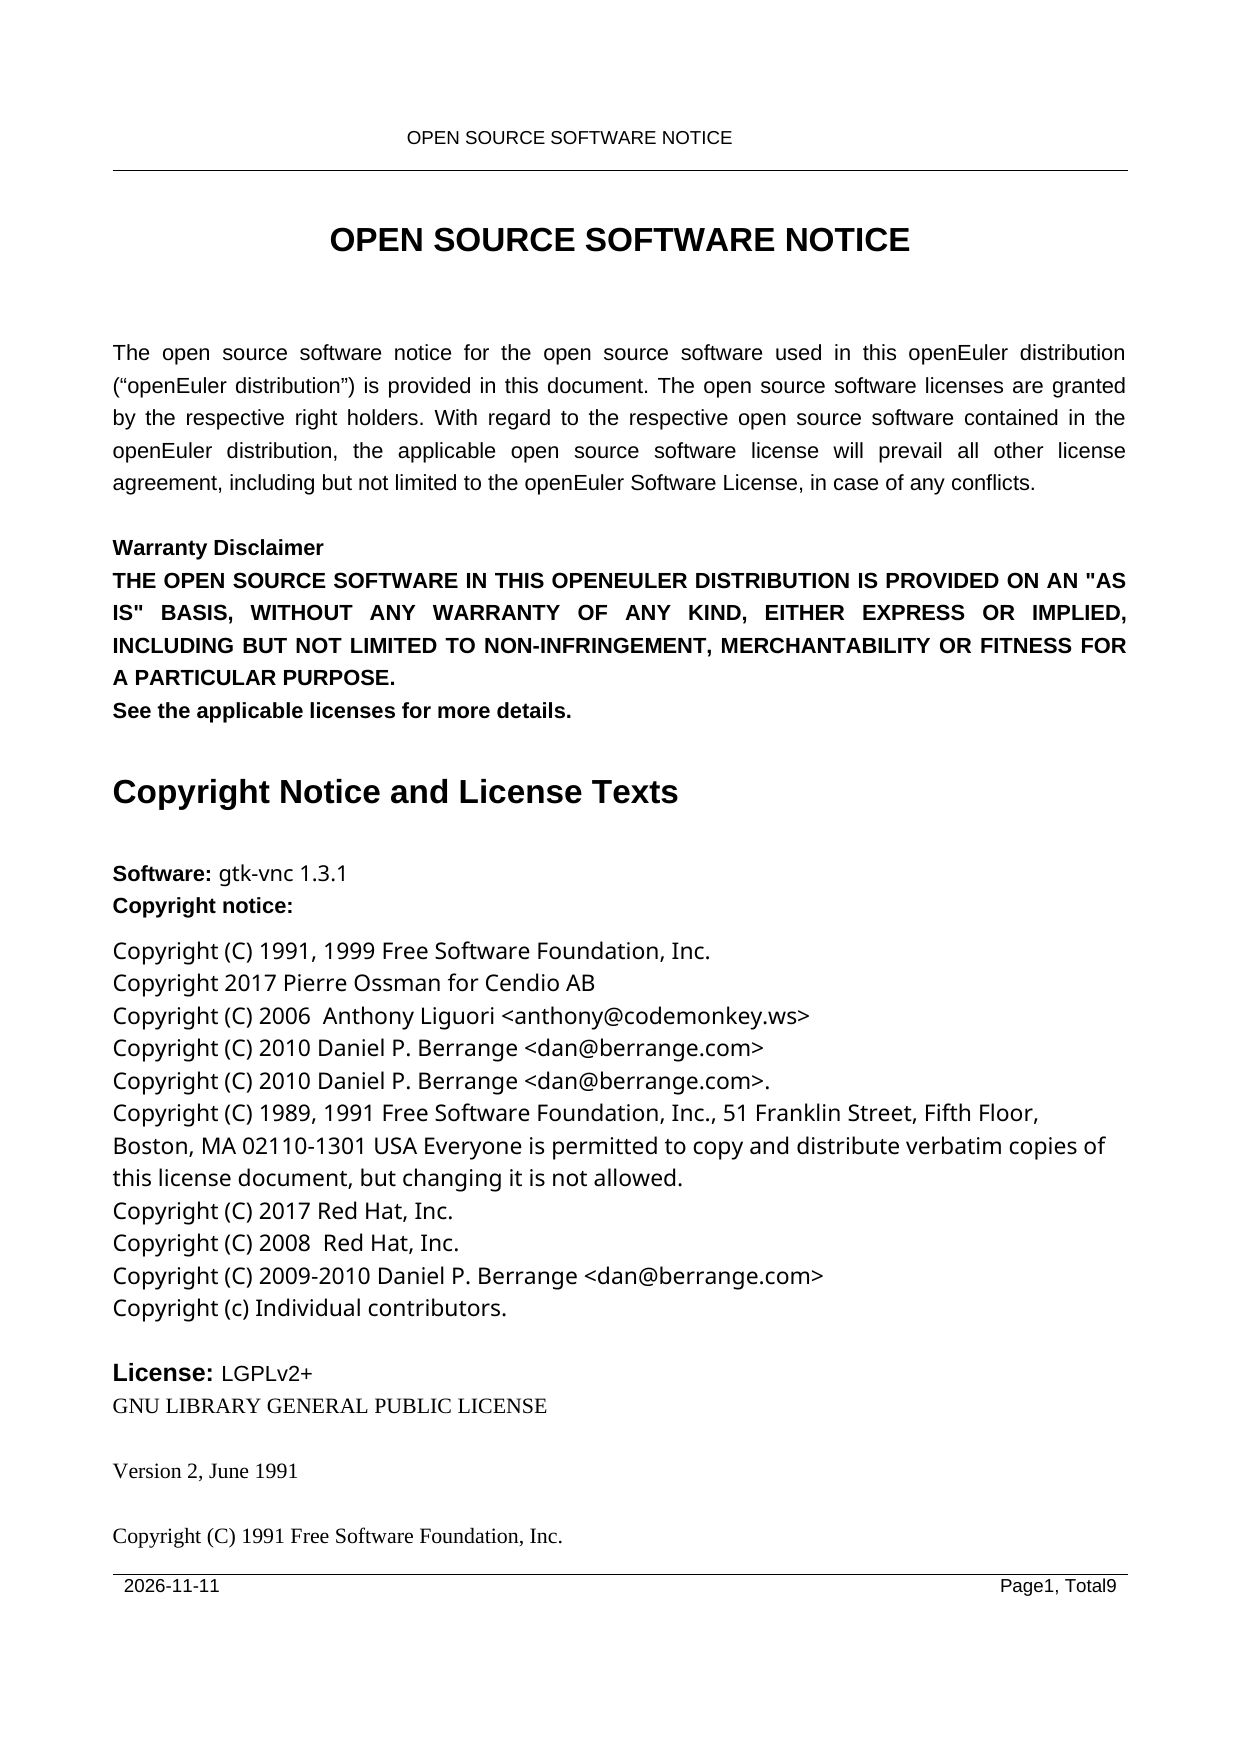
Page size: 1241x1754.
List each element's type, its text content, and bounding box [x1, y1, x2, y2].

text Copyright (C) 1991, 1999 Free Software Foundation, Inc. Copyright 2017 Pierre Ossman for Cendio AB Copyright (C) 2006 Anthony Liguori <anthony@codemonkey.ws> Copyright (C) 2010 Daniel P. Berrange <dan@berrange.com> Copyright (C) 2010 Daniel P. Berrange <dan@berrange.com>. Copyright (C) 1989, 1991 Free Software Foundation, Inc., 51 Franklin Street, Fifth Floor, Boston, MA 02110-1301 USA Everyone is permitted to copy and distribute verbatim copies of this license document, but changing it is not allowed. Copyright (C) 2017 Red Hat, Inc. Copyright (C) 2008 Red Hat, Inc. Copyright (C) 2009-2010 Daniel P. Berrange <dan@berrange.com> Copyright (c) Individual contributors. [112, 934, 1128, 1356]
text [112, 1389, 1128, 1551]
text The open source software notice for the open source software used in this openEuler distribution (“openEuler distribution”) is provided in this document. The open source software licenses are granted by the respective right holders. With regard to the respective open source software contained in the openEuler distribution, the applicable open source software license will prevail all other license agreement, including but not limited to the openEuler Software License, in case of any conflicts. [112, 336, 1128, 499]
text License: LGPLv2+ [112, 1356, 1128, 1389]
text Warranty Disclaimer [112, 531, 1128, 564]
text Copyright notice: [112, 889, 1128, 921]
text THE OPEN SOURCE SOFTWARE IN THIS OPENEULER DISTRIBUTION IS PROVIDED ON AN "AS IS" BASIS, WITHOUT ANY WARRANTY OF ANY KIND, EITHER EXPRESS OR IMPLIED, INCLUDING BUT NOT LIMITED TO NON-INFRINGEMENT, MERCHANTABILITY OR FITNESS FOR A PARTICULAR PURPOSE. See the applicable licenses for more details. [112, 564, 1128, 726]
text OPEN SOURCE SOFTWARE NOTICE [112, 206, 1128, 271]
title Software: gtk-vnc 1.3.1 [112, 856, 1128, 889]
text Copyright Notice and License Texts [112, 759, 1128, 824]
